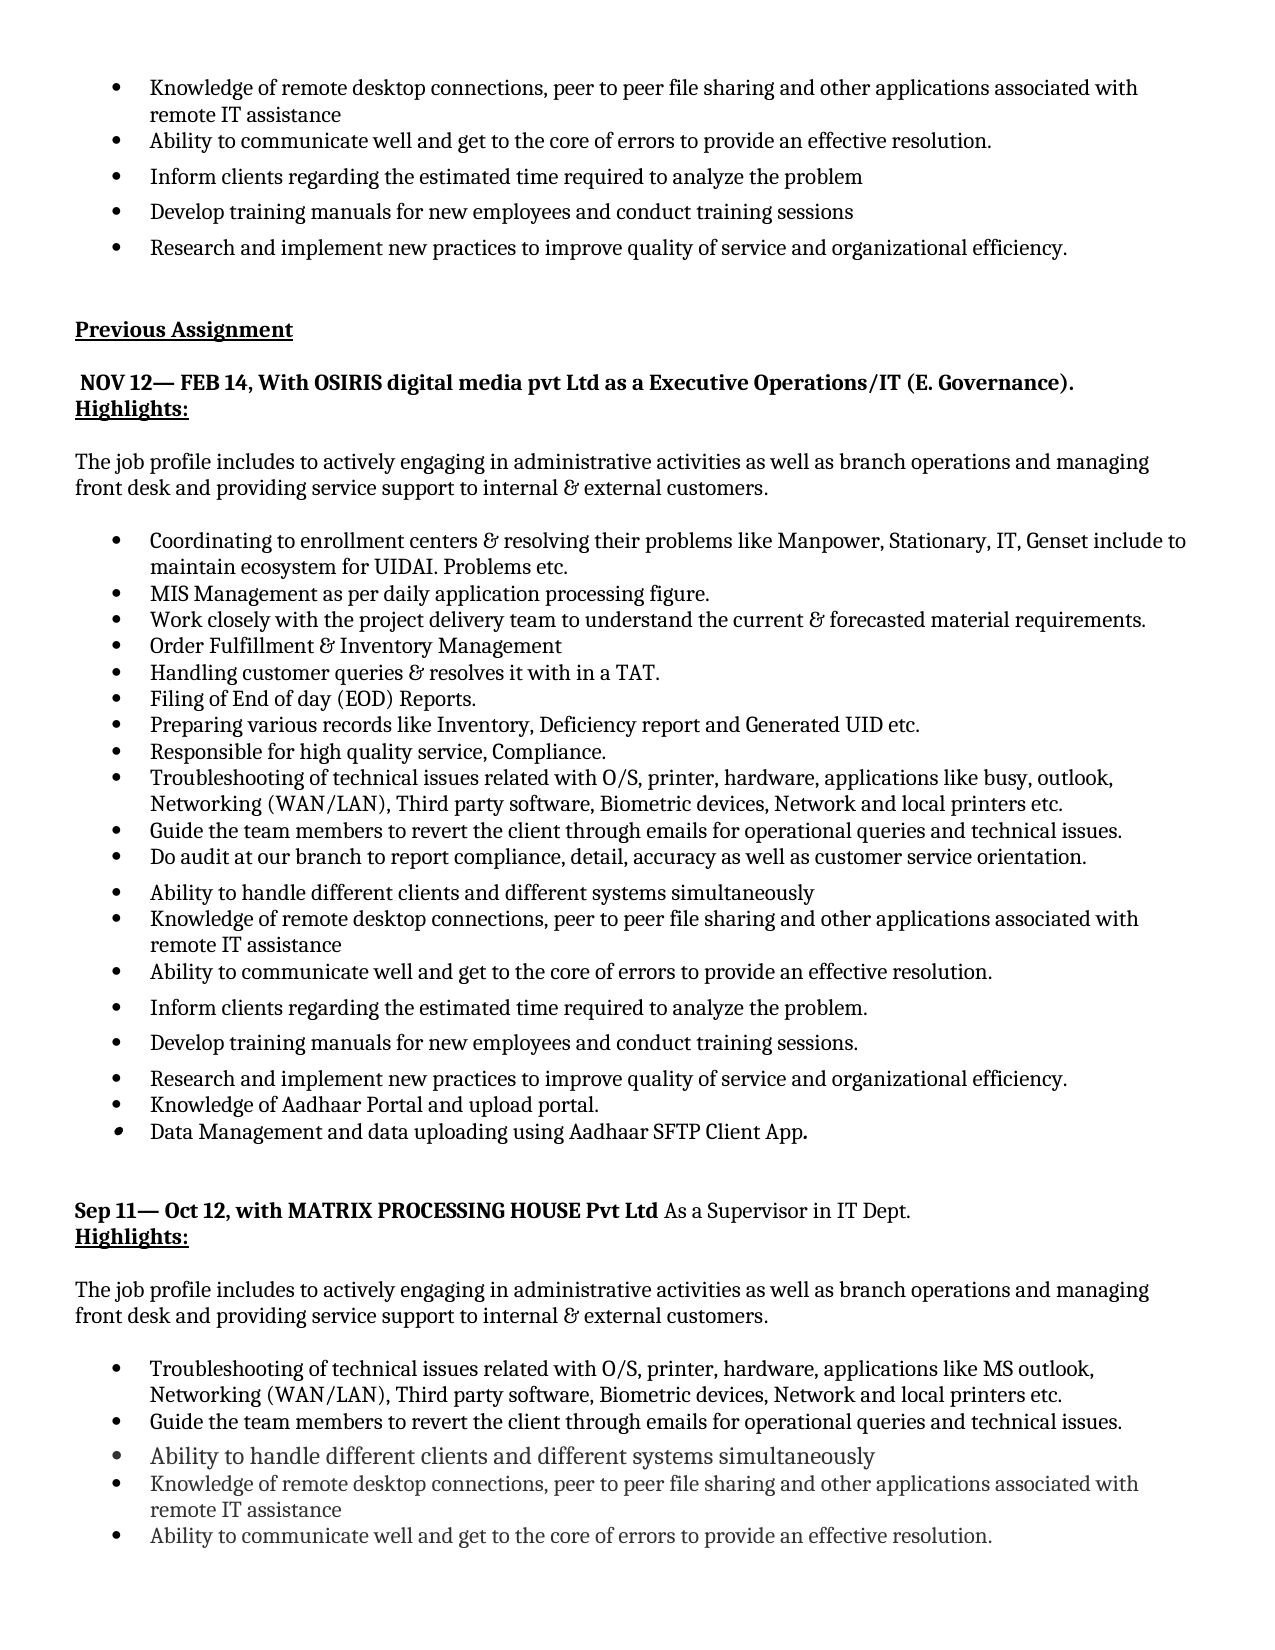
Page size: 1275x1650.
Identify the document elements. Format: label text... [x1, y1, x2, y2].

list Knowledge of remote desktop connections, peer to peer file sharing and other applications associated with remote IT assistance [112, 1471, 1200, 1523]
list Ability to communicate well and get to the core of errors to provide an effective resolution. [112, 128, 1200, 154]
text Previous Assignment [75, 317, 1200, 343]
list Develop training manuals for new employees and conduct training sessions [112, 190, 1200, 226]
list Handling customer queries & resolves it with in a TAT. [112, 659, 1200, 686]
subtitle NOV 12— FEB 14, With OSIRIS digital media pvt Ltd as a Executive Operations/IT (E. Governance). [75, 369, 1200, 396]
list Ability to handle different clients and different systems simultaneously [112, 1435, 1200, 1471]
list Ability to communicate well and get to the core of errors to provide an effective resolution. [112, 1523, 1200, 1549]
text The job profile includes to actively engaging in administrative activities as well as branch operations and managing front desk and providing service support to internal & external customers. [75, 1277, 1200, 1329]
list Filing of End of day (EOD) Reports. [112, 686, 1200, 712]
text Sep 11— Oct 12, with MATRIX PROCESSING HOUSE Pvt Ltd As a Supervisor in IT Dept. [75, 1198, 1200, 1224]
list Develop training manuals for new employees and conduct training sessions. [112, 1021, 1200, 1056]
list Data Management and data uploading using Aadhaar SFTP Client App. [112, 1118, 1200, 1145]
list Work closely with the project delivery team to understand the current & forecasted material requirements. [112, 607, 1200, 633]
list Guide the team members to revert the client through emails for operational queries and technical issues. [112, 1408, 1200, 1435]
list Inform clients regarding the estimated time required to analyze the problem. [112, 985, 1200, 1021]
list Knowledge of Aadhaar Portal and upload portal. [112, 1092, 1200, 1118]
list Troubleshooting of technical issues related with O/S, printer, hardware, applications like busy, outlook, Networking (WAN/LAN), Third party software, Biometric devices, Network and local printers etc. [112, 765, 1200, 817]
list Responsible for high quality service, Compliance. [112, 738, 1200, 765]
list Research and implement new practices to improve quality of service and organizational efficiency. [112, 1056, 1200, 1092]
list Order Fulfillment & Inventory Management [112, 633, 1200, 659]
list Coordinating to enrollment centers & resolving their problems like Manpower, Stationary, IT, Genset include to maintain ecosystem for UIDAI. Problems etc. [112, 528, 1200, 580]
text Highlights: [75, 1224, 1200, 1250]
list Ability to communicate well and get to the core of errors to provide an effective resolution. [112, 959, 1200, 985]
text Highlights: [75, 396, 1200, 422]
list Do audit at our branch to report compliance, detail, accuracy as well as customer service orientation. [112, 844, 1200, 870]
list Inform clients regarding the estimated time required to analyze the problem [112, 154, 1200, 190]
list Knowledge of remote desktop connections, peer to peer file sharing and other applications associated with remote IT assistance [112, 906, 1200, 959]
list MIS Management as per daily application processing figure. [112, 580, 1200, 607]
list Research and implement new practices to improve quality of service and organizational efficiency. [112, 226, 1200, 261]
list Knowledge of remote desktop connections, peer to peer file sharing and other applications associated with remote IT assistance [112, 75, 1200, 128]
list Preparing various records like Inventory, Deficiency report and Generated UID etc. [112, 712, 1200, 738]
list Guide the team members to revert the client through emails for operational queries and technical issues. [112, 817, 1200, 844]
text The job profile includes to actively engaging in administrative activities as well as branch operations and managing front desk and providing service support to internal & external customers. [75, 448, 1200, 501]
list Ability to handle different clients and different systems simultaneously [112, 870, 1200, 906]
